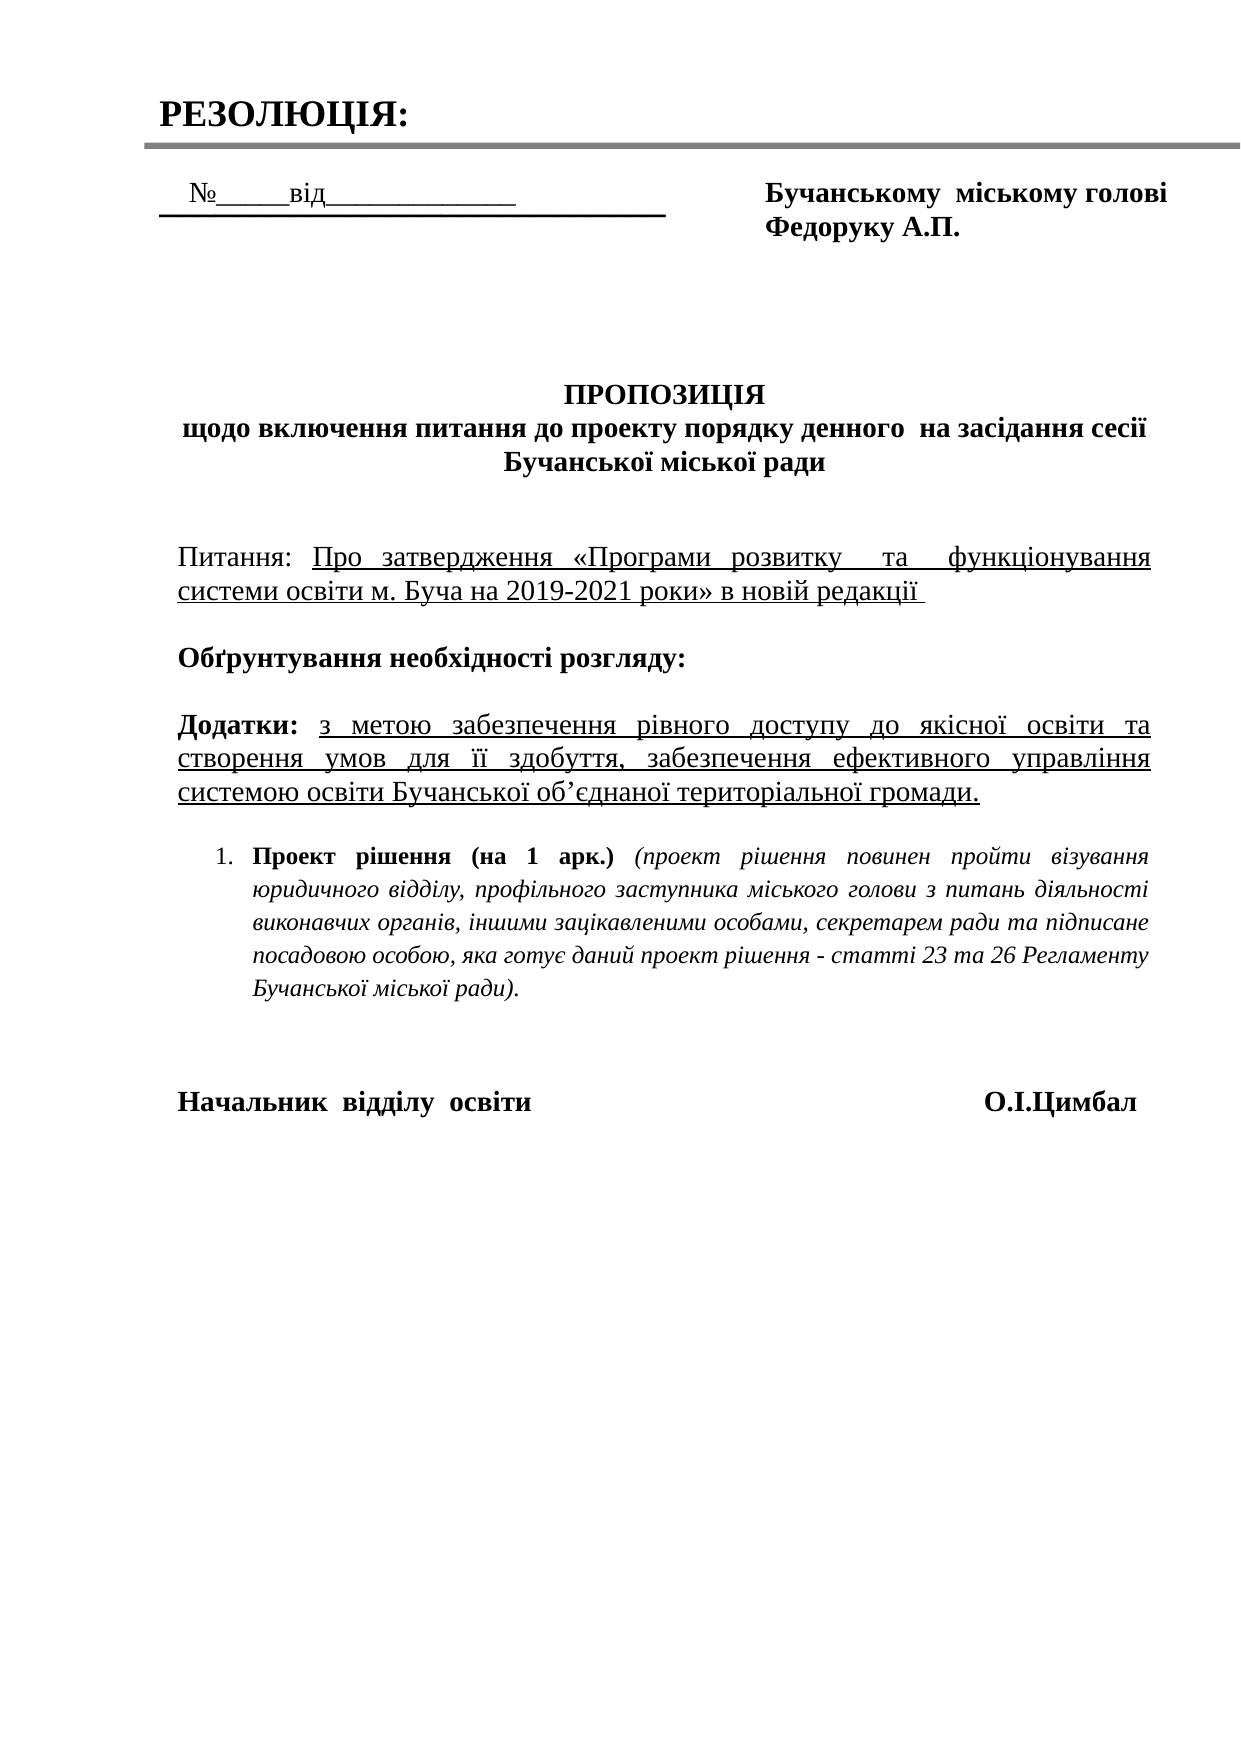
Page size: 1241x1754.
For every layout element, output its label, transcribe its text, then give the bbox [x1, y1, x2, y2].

text Начальник відділу освіти О.І.Цимбал [177, 1084, 1152, 1118]
text ПРОПОЗИЦІЯ [177, 377, 1152, 410]
list Проект рішення (на 1 арк.) (проект рішення повинен пройти візування юридичного відділу, профільного заступника міського голови з питань діяльності виконавчих органів, іншими зацікавленими особами, секретарем ради та підписане посадовою особою, яка готує даний проект рішення - статті 23 та 26 Регламенту Бучанської міської ради). [215, 841, 1152, 1002]
text щодо включення питання до проекту порядку денного на засідання сесії Бучанської міської ради [177, 410, 1152, 477]
text Обґрунтування необхідності розгляду: [177, 640, 1152, 673]
table_header №_____від_____________ [177, 176, 749, 243]
table_header Бучанському міському голові Федоруку А.П. [750, 176, 1207, 243]
text Додатки: з метою забезпечення рівного доступу до якісної освіти та створення умов для її здобуття, забезпечення ефективного управління системою освіти Бучанської об’єднаної територіальної громади. [177, 707, 1152, 807]
text Питання: Про затвердження «Програми розвитку та функціонування системи освіти м. Буча на 2019-2021 роки» в новій редакції [177, 539, 1152, 606]
